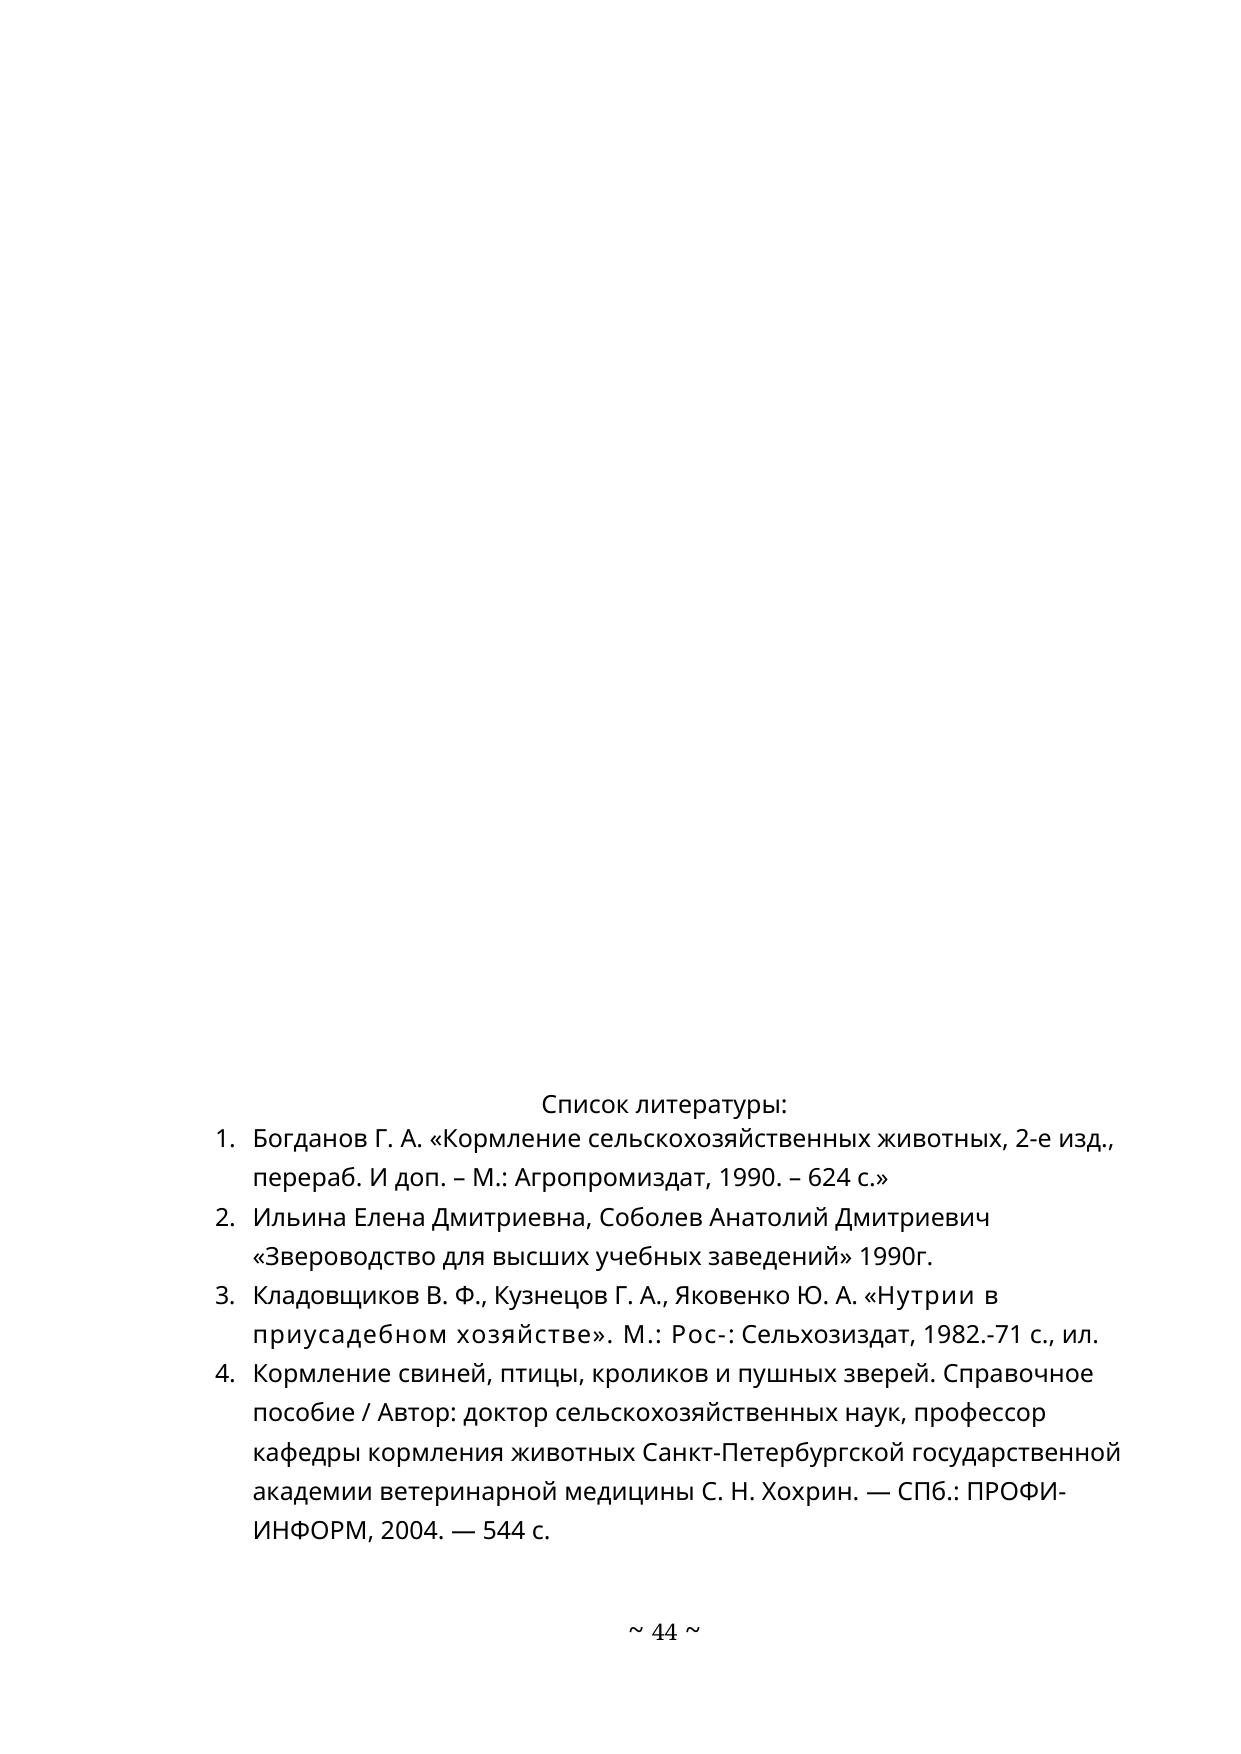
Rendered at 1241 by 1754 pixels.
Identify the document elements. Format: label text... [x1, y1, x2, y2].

text Список литературы: [177, 1087, 1152, 1121]
list Кормление свиней, птицы, кроликов и пушных зверей. Справочное пособие / Автор: доктор сельскохозяйственных наук, профессор кафедры кормления животных Санкт-Петербургской государственной академии ветеринарной медицины С. Н. Хохрин. — СПб.: ПРОФИ-ИНФОРМ, 2004. — 544 с. [215, 1356, 1152, 1547]
list Ильина Елена Дмитриевна, Соболев Анатолий Дмитриевич «Звероводство для высших учебных заведений» 1990г. [215, 1199, 1152, 1272]
list Богданов Г. А. «Кормление сельскохозяйственных животных, 2-е изд., перераб. И доп. – М.: Агропромиздат, 1990. – 624 с.» [215, 1121, 1152, 1194]
list Кладовщиков B. Ф., Кузнецов Г. A., Яковенко Ю. A. «Нутрии в приусадебном хозяйстве». М.: Рос-: Сельхозиздат, 1982.-71 с., ил. [215, 1278, 1152, 1351]
